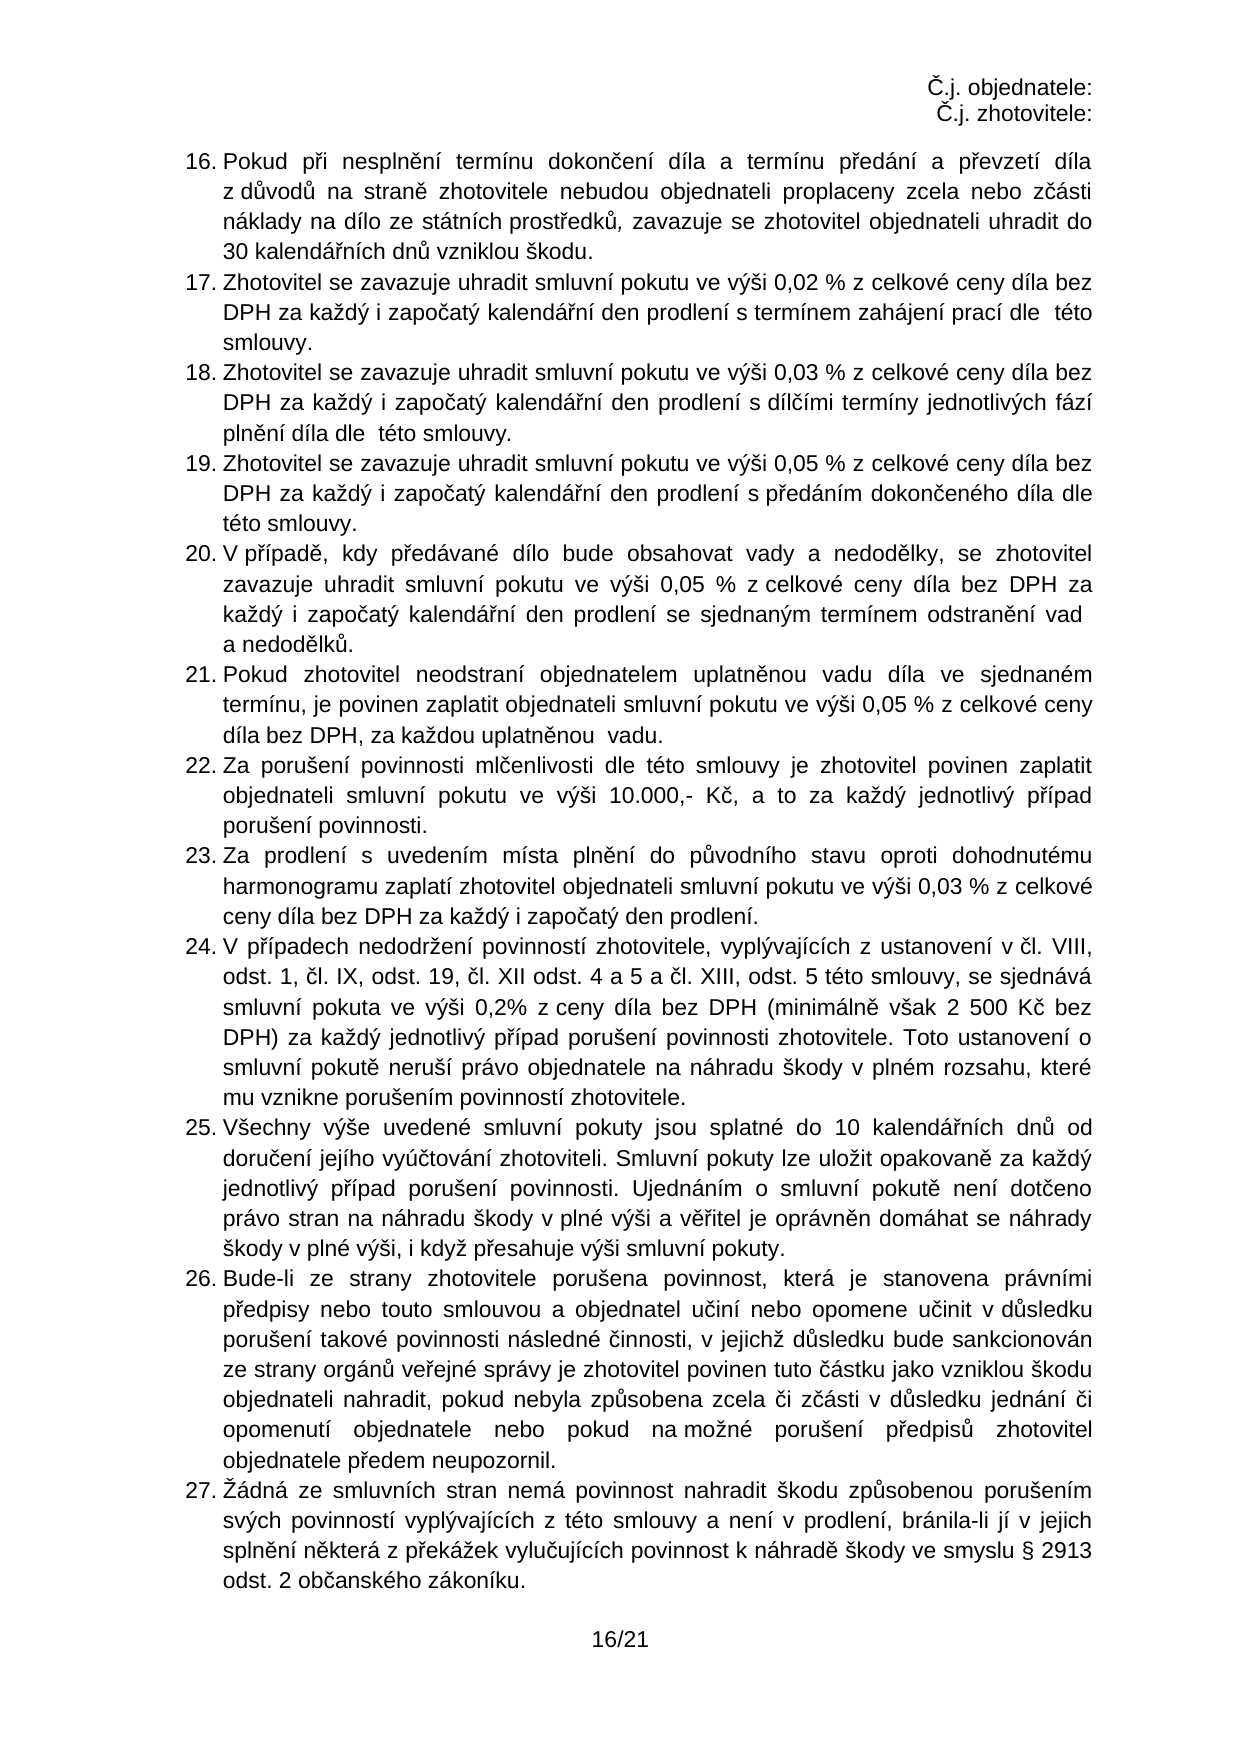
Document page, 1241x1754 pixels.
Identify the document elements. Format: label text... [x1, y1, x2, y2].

list Zhotovitel se zavazuje uhradit smluvní pokutu ve výši 0,02 % z celkové ceny díla bez DPH za každý i započatý kalendářní den prodlení s termínem zahájení prací dle této smlouvy. [185, 268, 1093, 355]
list Pokud zhotovitel neodstraní objednatelem uplatněnou vadu díla ve sjednaném termínu, je povinen zaplatit objednateli smluvní pokutu ve výši 0,05 % z celkové ceny díla bez DPH, za každou uplatněnou vadu. [185, 661, 1093, 748]
list Zhotovitel se zavazuje uhradit smluvní pokutu ve výši 0,03 % z celkové ceny díla bez DPH za každý i započatý kalendářní den prodlení s dílčími termíny jednotlivých fází plnění díla dle této smlouvy. [185, 359, 1093, 446]
list Žádná ze smluvních stran nemá povinnost nahradit škodu způsobenou porušením svých povinností vyplývajících z této smlouvy a není v prodlení, bránila-li jí v jejich splnění některá z překážek vylučujících povinnost k náhradě škody ve smyslu § 2913 odst. 2 občanského zákoníku. [185, 1477, 1093, 1594]
list V případě, kdy předávané dílo bude obsahovat vady a nedodělky, se zhotovitel zavazuje uhradit smluvní pokutu ve výši 0,05 % z celkové ceny díla bez DPH za každý i započatý kalendářní den prodlení se sjednaným termínem odstranění vad a nedodělků. [185, 540, 1093, 657]
list Za prodlení s uvedením místa plnění do původního stavu oproti dohodnutému harmonogramu zaplatí zhotovitel objednateli smluvní pokutu ve výši 0,03 % z celkové ceny díla bez DPH za každý i započatý den prodlení. [185, 842, 1093, 929]
list Zhotovitel se zavazuje uhradit smluvní pokutu ve výši 0,05 % z celkové ceny díla bez DPH za každý i započatý kalendářní den prodlení s předáním dokončeného díla dle této smlouvy. [185, 450, 1093, 536]
list Bude-li ze strany zhotovitele porušena povinnost, která je stanovena právními předpisy nebo touto smlouvou a objednatel učiní nebo opomene učinit v důsledku porušení takové povinnosti následné činnosti, v jejichž důsledku bude sankcionován ze strany orgánů veřejné správy je zhotovitel povinen tuto částku jako vzniklou škodu objednateli nahradit, pokud nebyla způsobena zcela či zčásti v důsledku jednání či opomenutí objednatele nebo pokud na možné porušení předpisů zhotovitel objednatele předem neupozornil. [185, 1265, 1093, 1473]
list V případech nedodržení povinností zhotovitele, vyplývajících z ustanovení v čl. VIII, odst. 1, čl. IX, odst. 19, čl. XII odst. 4 a 5 a čl. XIII, odst. 5 této smlouvy, se sjednává smluvní pokuta ve výši 0,2% z ceny díla bez DPH (minimálně však 2 500 Kč bez DPH) za každý jednotlivý případ porušení povinnosti zhotovitele. Toto ustanovení o smluvní pokutě neruší právo objednatele na náhradu škody v plném rozsahu, které mu vznikne porušením povinností zhotovitele. [185, 933, 1093, 1110]
list Za porušení povinnosti mlčenlivosti dle této smlouvy je zhotovitel povinen zaplatit objednateli smluvní pokutu ve výši 10.000,- Kč, a to za každý jednotlivý případ porušení povinnosti. [185, 752, 1093, 838]
list Všechny výše uvedené smluvní pokuty jsou splatné do 10 kalendářních dnů od doručení jejího vyúčtování zhotoviteli. Smluvní pokuty lze uložit opakovaně za každý jednotlivý případ porušení povinnosti. Ujednáním o smluvní pokutě není dotčeno právo stran na náhradu škody v plné výši a věřitel je oprávněn domáhat se náhrady škody v plné výši, i když přesahuje výši smluvní pokuty. [185, 1114, 1093, 1261]
list Pokud při nesplnění termínu dokončení díla a termínu předání a převzetí díla z důvodů na straně zhotovitele nebudou objednateli proplaceny zcela nebo zčásti náklady na dílo ze státních prostředků, zavazuje se zhotovitel objednateli uhradit do 30 kalendářních dnů vzniklou škodu. [185, 148, 1093, 264]
